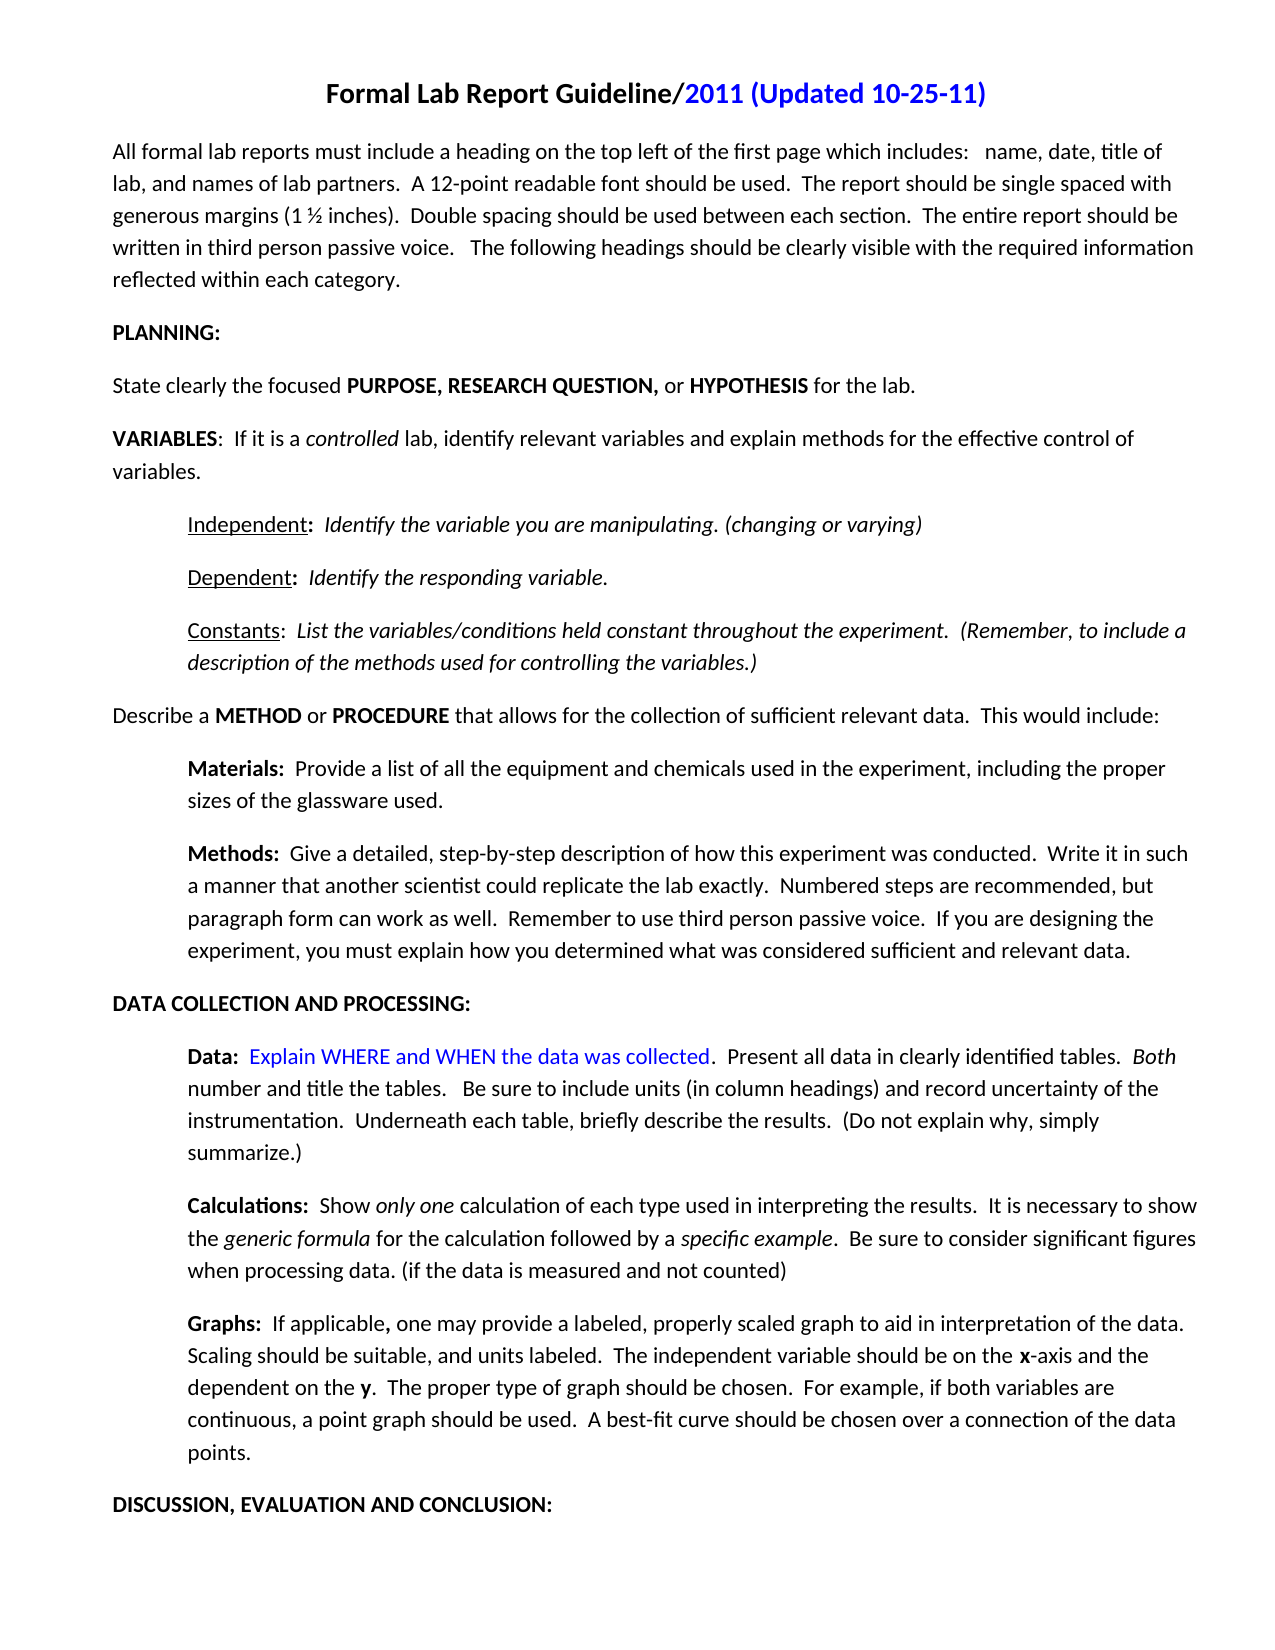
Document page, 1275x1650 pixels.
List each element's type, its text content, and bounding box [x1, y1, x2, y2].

text Describe a METHOD or PROCEDURE that allows for the collection of sufficient relevant data. This would include: [112, 701, 1200, 729]
text Constants: List the variables/conditions held constant throughout the experiment. (Remember, to include a description of the methods used for controlling the variables.) [187, 616, 1200, 676]
text PLANNING: [112, 318, 1200, 347]
text All formal lab reports must include a heading on the top left of the first page which includes: name, date, title of lab, and names of lab partners. A 12-point readable font should be used. The report should be single spaced with generous margins (1 ½ inches). Double spacing should be used between each section. The entire report should be written in third person passive voice. The following headings should be clearly visible with the required information reflected within each category. [112, 137, 1200, 293]
text Formal Lab Report Guideline/2011 (Updated 10-25-11) [112, 75, 1200, 111]
text State clearly the focused PURPOSE, RESEARCH QUESTION, or HYPOTHESIS for the lab. [112, 372, 1200, 399]
text Materials: Provide a list of all the equipment and chemicals used in the experiment, including the proper sizes of the glassware used. [187, 754, 1200, 814]
text Independent: Identify the variable you are manipulating. (changing or varying) [112, 510, 1200, 538]
text Calculations: Show only one calculation of each type used in interpreting the results. It is necessary to show the generic formula for the calculation followed by a specific example. Be sure to consider significant figures when processing data. (if the data is measured and not counted) [187, 1191, 1200, 1284]
text Methods: Give a detailed, step-by-step description of how this experiment was conducted. Write it in such a manner that another scientist could replicate the lab exactly. Numbered steps are recommended, but paragraph form can work as well. Remember to use third person passive voice. If you are designing the experiment, you must explain how you determined what was considered sufficient and relevant data. [187, 839, 1200, 964]
text Data: Explain WHERE and WHEN the data was collected. Present all data in clearly identified tables. Both number and title the tables. Be sure to include units (in column headings) and record uncertainty of the instrumentation. Underneath each table, briefly describe the results. (Do not explain why, simply summarize.) [187, 1042, 1200, 1166]
text Graphs: If applicable, one may provide a labeled, properly scaled graph to aid in interpretation of the data. Scaling should be suitable, and units labeled. The independent variable should be on the x-axis and the dependent on the y. The proper type of graph should be chosen. For example, if both variables are continuous, a point graph should be used. A best-fit curve should be chosen over a connection of the data points. [187, 1309, 1200, 1466]
text DISCUSSION, EVALUATION AND CONCLUSION: [112, 1491, 1200, 1519]
text DATA COLLECTION AND PROCESSING: [112, 989, 1200, 1017]
text VARIABLES: If it is a controlled lab, identify relevant variables and explain methods for the effective control of variables. [112, 424, 1200, 485]
text Dependent: Identify the responding variable. [112, 563, 1200, 591]
